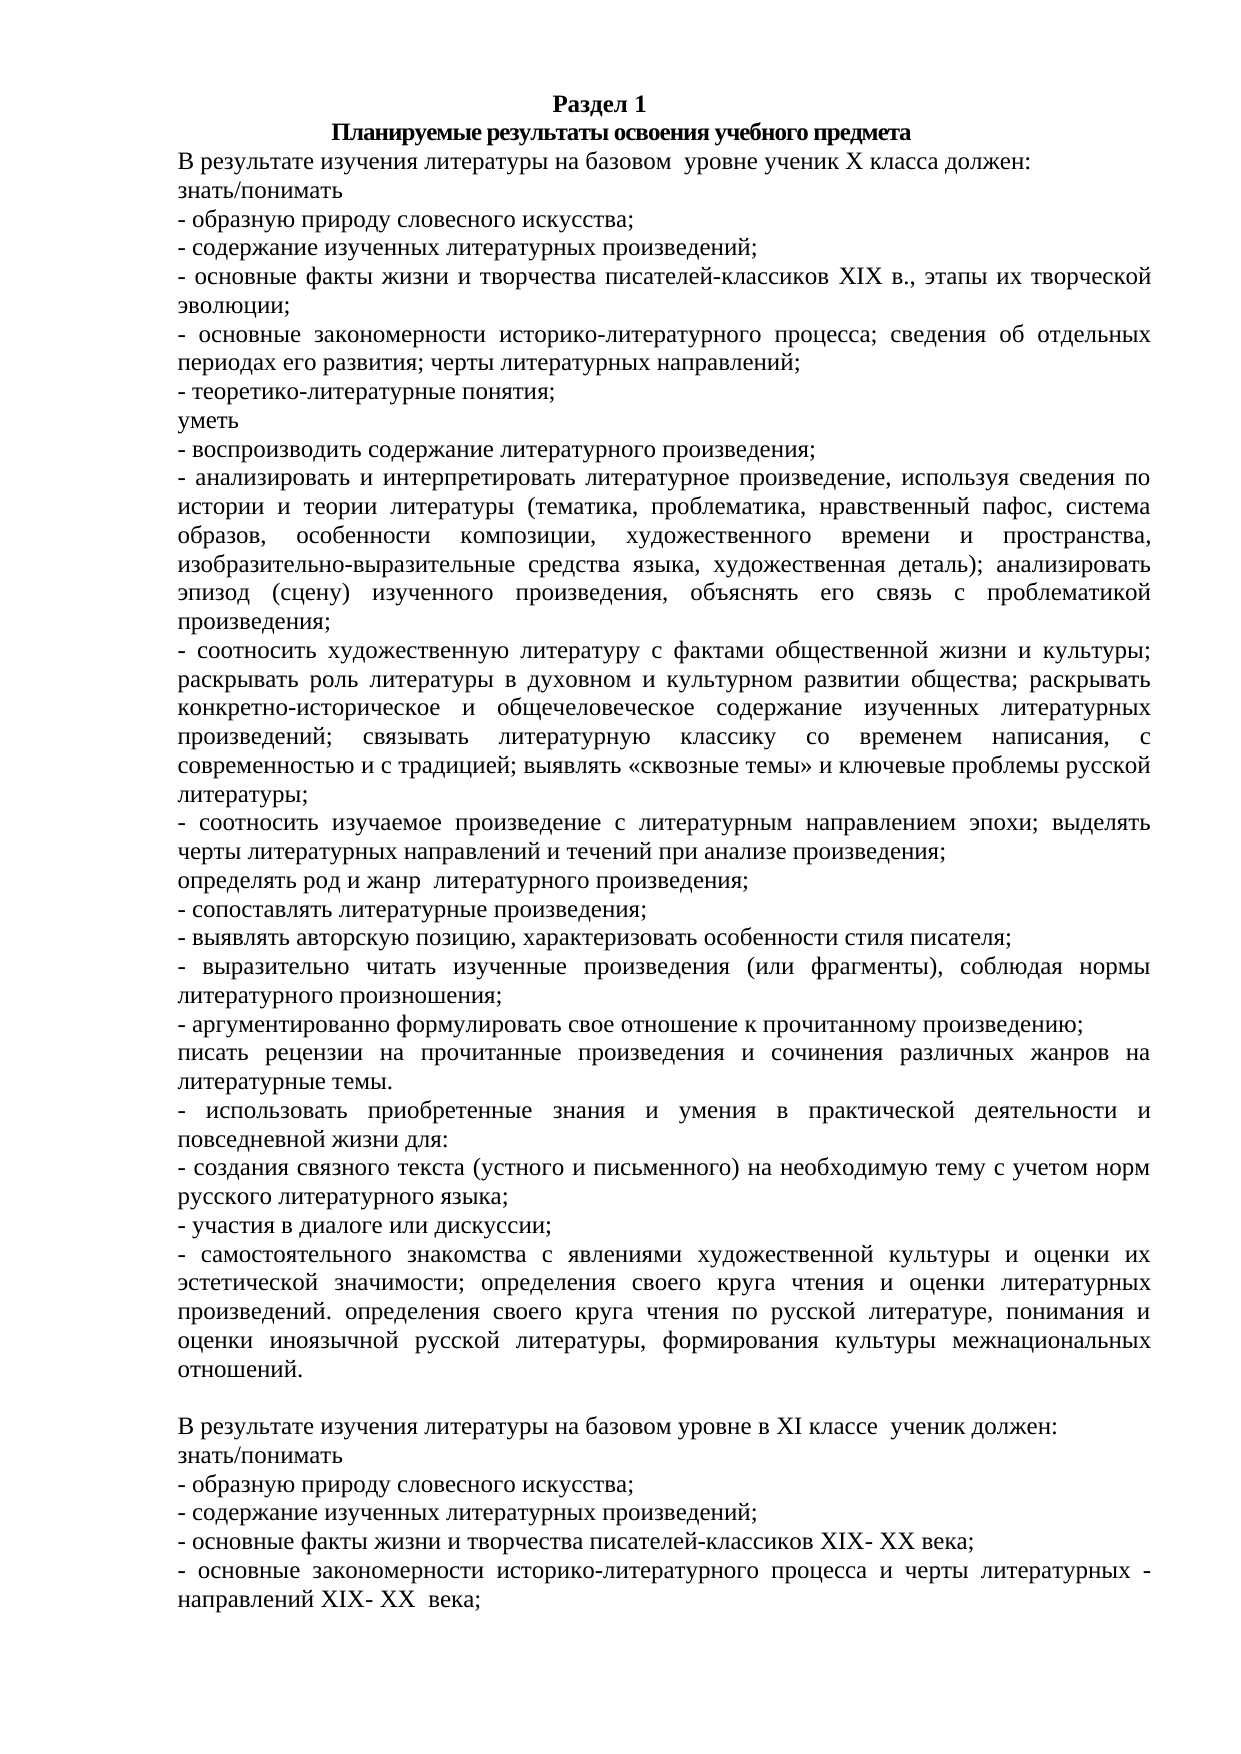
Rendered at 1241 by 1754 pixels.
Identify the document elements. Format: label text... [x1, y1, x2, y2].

text В результате изучения литературы на базовом уровне ученик Х класса должен: [177, 146, 1152, 175]
text - основные закономерности историко-литературного процесса; сведения об отдельных периодах его развития; черты литературных направлений; [177, 319, 1152, 376]
text определять род и жанр литературного произведения; [177, 865, 1152, 894]
text - выявлять авторскую позицию, характеризовать особенности стиля писателя; [177, 922, 1152, 951]
text знать/понимать [177, 1440, 1152, 1469]
text - анализировать и интерпретировать литературное произведение, используя сведения по истории и теории литературы (тематика, проблематика, нравственный пафос, система образов, особенности композиции, художественного времени и пространства, изобразительно-выразительные средства языка, художественная деталь); анализировать эпизод (сцену) изученного произведения, объяснять его связь с проблематикой произведения; [177, 462, 1152, 635]
text - соотносить художественную литературу с фактами общественной жизни и культуры; раскрывать роль литературы в духовном и культурном развитии общества; раскрывать конкретно-историческое и общечеловеческое содержание изученных литературных произведений; связывать литературную классику со временем написания, с современностью и с традицией; выявлять «сквозные темы» и ключевые проблемы русской литературы; [177, 635, 1152, 807]
text - использовать приобретенные знания и умения в практической деятельности и повседневной жизни для: [177, 1095, 1152, 1152]
text Планируемые результаты освоения учебного предмета [177, 117, 1152, 146]
text - самостоятельного знакомства с явлениями художественной культуры и оценки их эстетической значимости; определения своего круга чтения и оценки литературных произведений. определения своего круга чтения по русской литературе, понимания и оценки иноязычной русской литературы, формирования культуры межнациональных отношений. [177, 1239, 1152, 1382]
text - создания связного текста (устного и письменного) на необходимую тему с учетом норм русского литературного языка; [177, 1152, 1152, 1210]
text - соотносить изучаемое произведение с литературным направлением эпохи; выделять черты литературных направлений и течений при анализе произведения; [177, 807, 1152, 865]
text - основные закономерности историко-литературного процесса и черты литературных -направлений XIX- XX века; [177, 1555, 1152, 1612]
text - сопоставлять литературные произведения; [177, 894, 1152, 922]
text - основные факты жизни и творчества писателей-классиков XIX в., этапы их творческой эволюции; [177, 261, 1152, 319]
text писать рецензии на прочитанные произведения и сочинения различных жанров на литературные темы. [177, 1037, 1152, 1095]
text - содержание изученных литературных произведений; [177, 232, 1152, 261]
text - теоретико-литературные понятия; [177, 376, 1152, 405]
text уметь [177, 405, 1152, 434]
text Раздел 1 [177, 89, 1152, 117]
text знать/понимать [177, 175, 1152, 204]
text - содержание изученных литературных произведений; [177, 1497, 1152, 1526]
text - основные факты жизни и творчества писателей-классиков XIX- XX века; [177, 1526, 1152, 1555]
text В результате изучения литературы на базовом уровне в XI классе ученик должен: [177, 1411, 1152, 1440]
text - выразительно читать изученные произведения (или фрагменты), соблюдая нормы литературного произношения; [177, 951, 1152, 1009]
text - образную природу словесного искусства; [177, 204, 1152, 232]
text - образную природу словесного искусства; [177, 1469, 1152, 1497]
text - воспроизводить содержание литературного произведения; [177, 434, 1152, 462]
text - участия в диалоге или дискуссии; [177, 1210, 1152, 1239]
text - аргументированно формулировать свое отношение к прочитанному произведению; [177, 1009, 1152, 1037]
